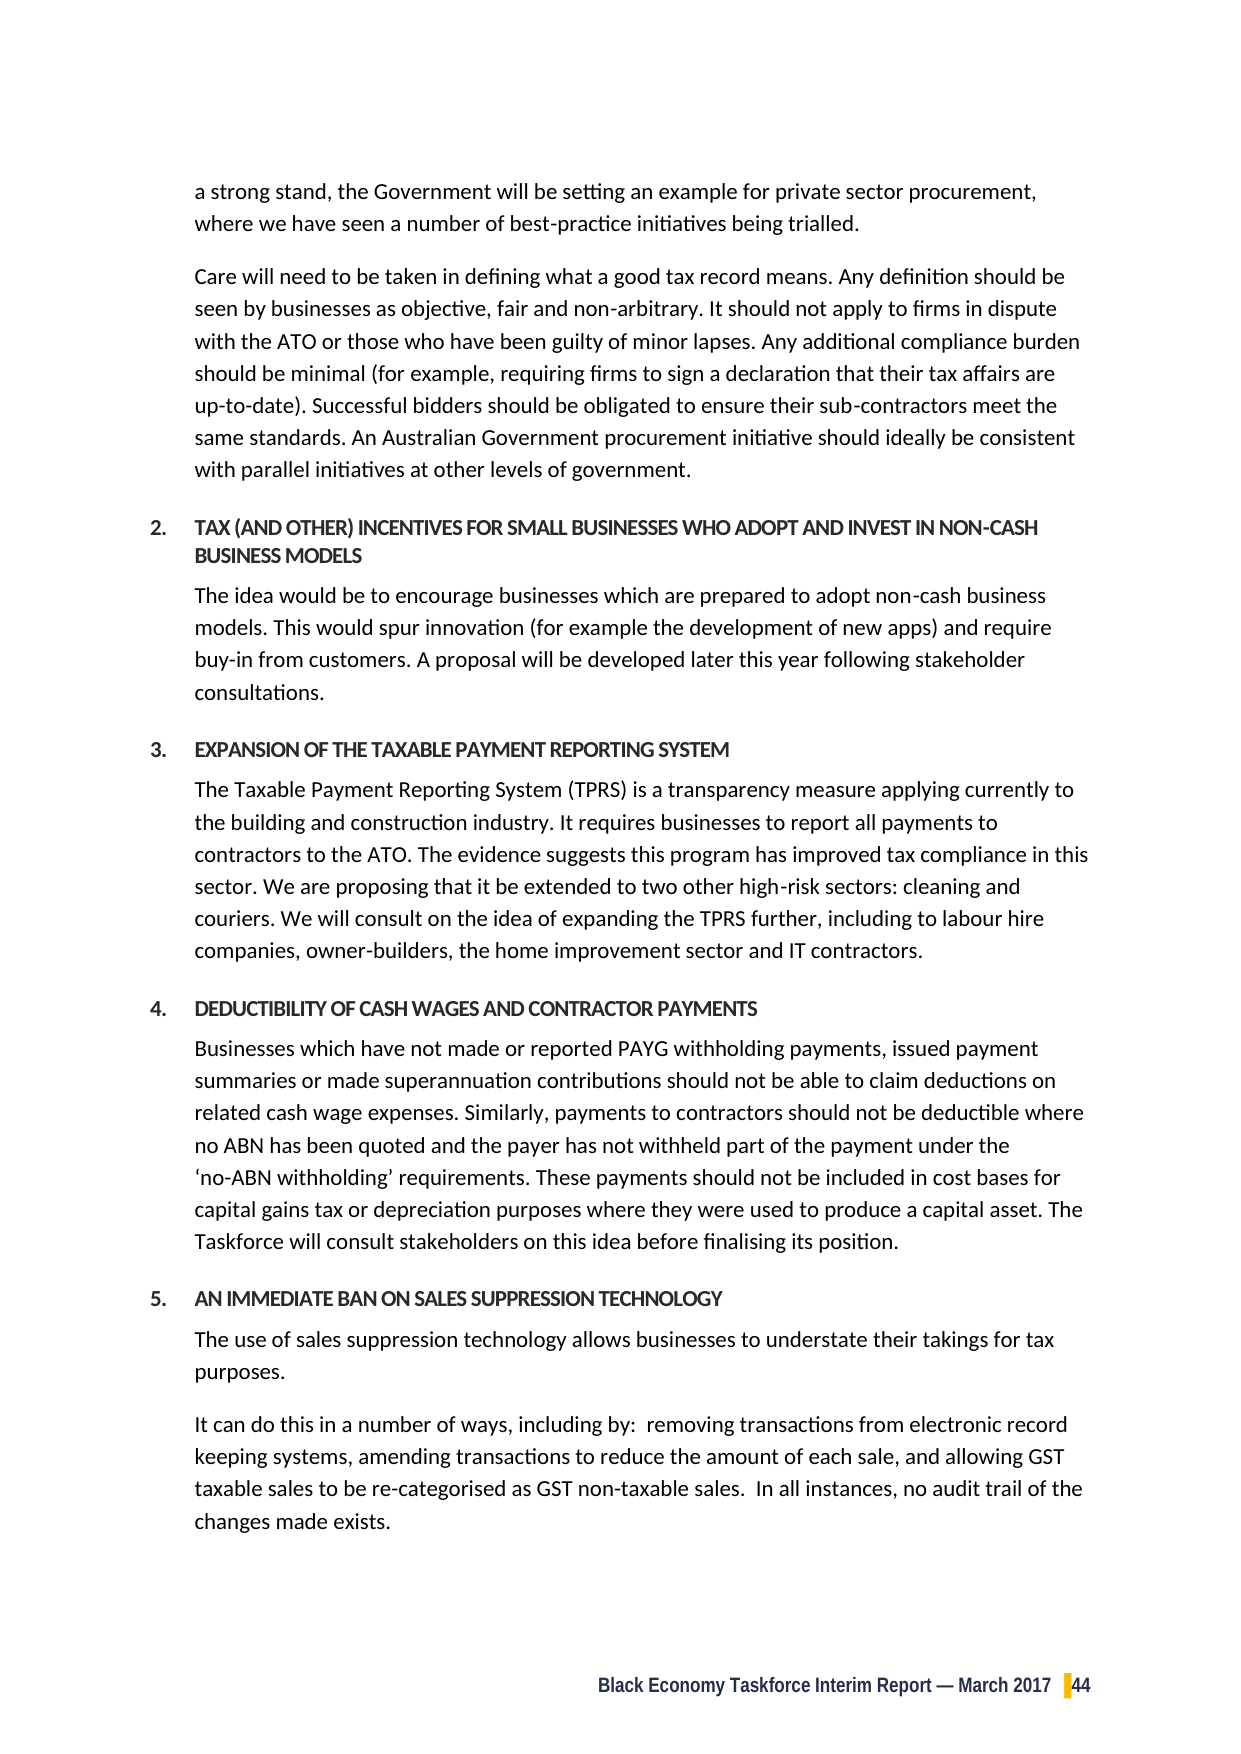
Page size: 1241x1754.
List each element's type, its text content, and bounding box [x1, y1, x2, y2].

text The use of sales suppression technology allows businesses to understate their takings for tax purposes. [194, 1325, 1090, 1385]
text An immediate ban on sales suppression technology [150, 1284, 1090, 1312]
text The idea would be to encourage businesses which are prepared to adopt non-cash business models. This would spur innovation (for example the development of new apps) and require buy-in from customers. A proposal will be developed later this year following stakeholder consultations. [194, 581, 1090, 706]
text Businesses which have not made or reported PAYG withholding payments, issued payment summaries or made superannuation contributions should not be able to claim deductions on related cash wage expenses. Similarly, payments to contractors should not be deductible where no ABN has been quoted and the payer has not withheld part of the payment under the ‘no-ABN withholding’ requirements. These payments should not be included in cost bases for capital gains tax or depreciation purposes where they were used to produce a capital asset. The Taskforce will consult stakeholders on this idea before finalising its position. [194, 1034, 1090, 1255]
text It can do this in a number of ways, including by: removing transactions from electronic record keeping systems, amending transactions to reduce the amount of each sale, and allowing GST taxable sales to be re-categorised as GST non-taxable sales. In all instances, no audit trail of the changes made exists. [194, 1410, 1090, 1535]
text Tax (and other) incentives for small businesses who adopt and invest in non-cash business models [150, 513, 1090, 569]
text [194, 177, 1090, 237]
text Expansion of the Taxable Payment Reporting System [150, 735, 1090, 763]
text Care will need to be taken in defining what a good tax record means. Any definition should be seen by businesses as objective, fair and non-arbitrary. It should not apply to firms in dispute with the ATO or those who have been guilty of minor lapses. Any additional compliance burden should be minimal (for example, requiring firms to sign a declaration that their tax affairs are up-to-date). Successful bidders should be obligated to ensure their sub-contractors meet the same standards. An Australian Government procurement initiative should ideally be consistent with parallel initiatives at other levels of government. [194, 262, 1090, 483]
text Deductibility of cash wages and contractor payments [150, 994, 1090, 1022]
text The Taxable Payment Reporting System (TPRS) is a transparency measure applying currently to the building and construction industry. It requires businesses to report all payments to contractors to the ATO. The evidence suggests this program has improved tax compliance in this sector. We are proposing that it be extended to two other high-risk sectors: cleaning and couriers. We will consult on the idea of expanding the TPRS further, including to labour hire companies, owner-builders, the home improvement sector and IT contractors. [194, 776, 1090, 964]
